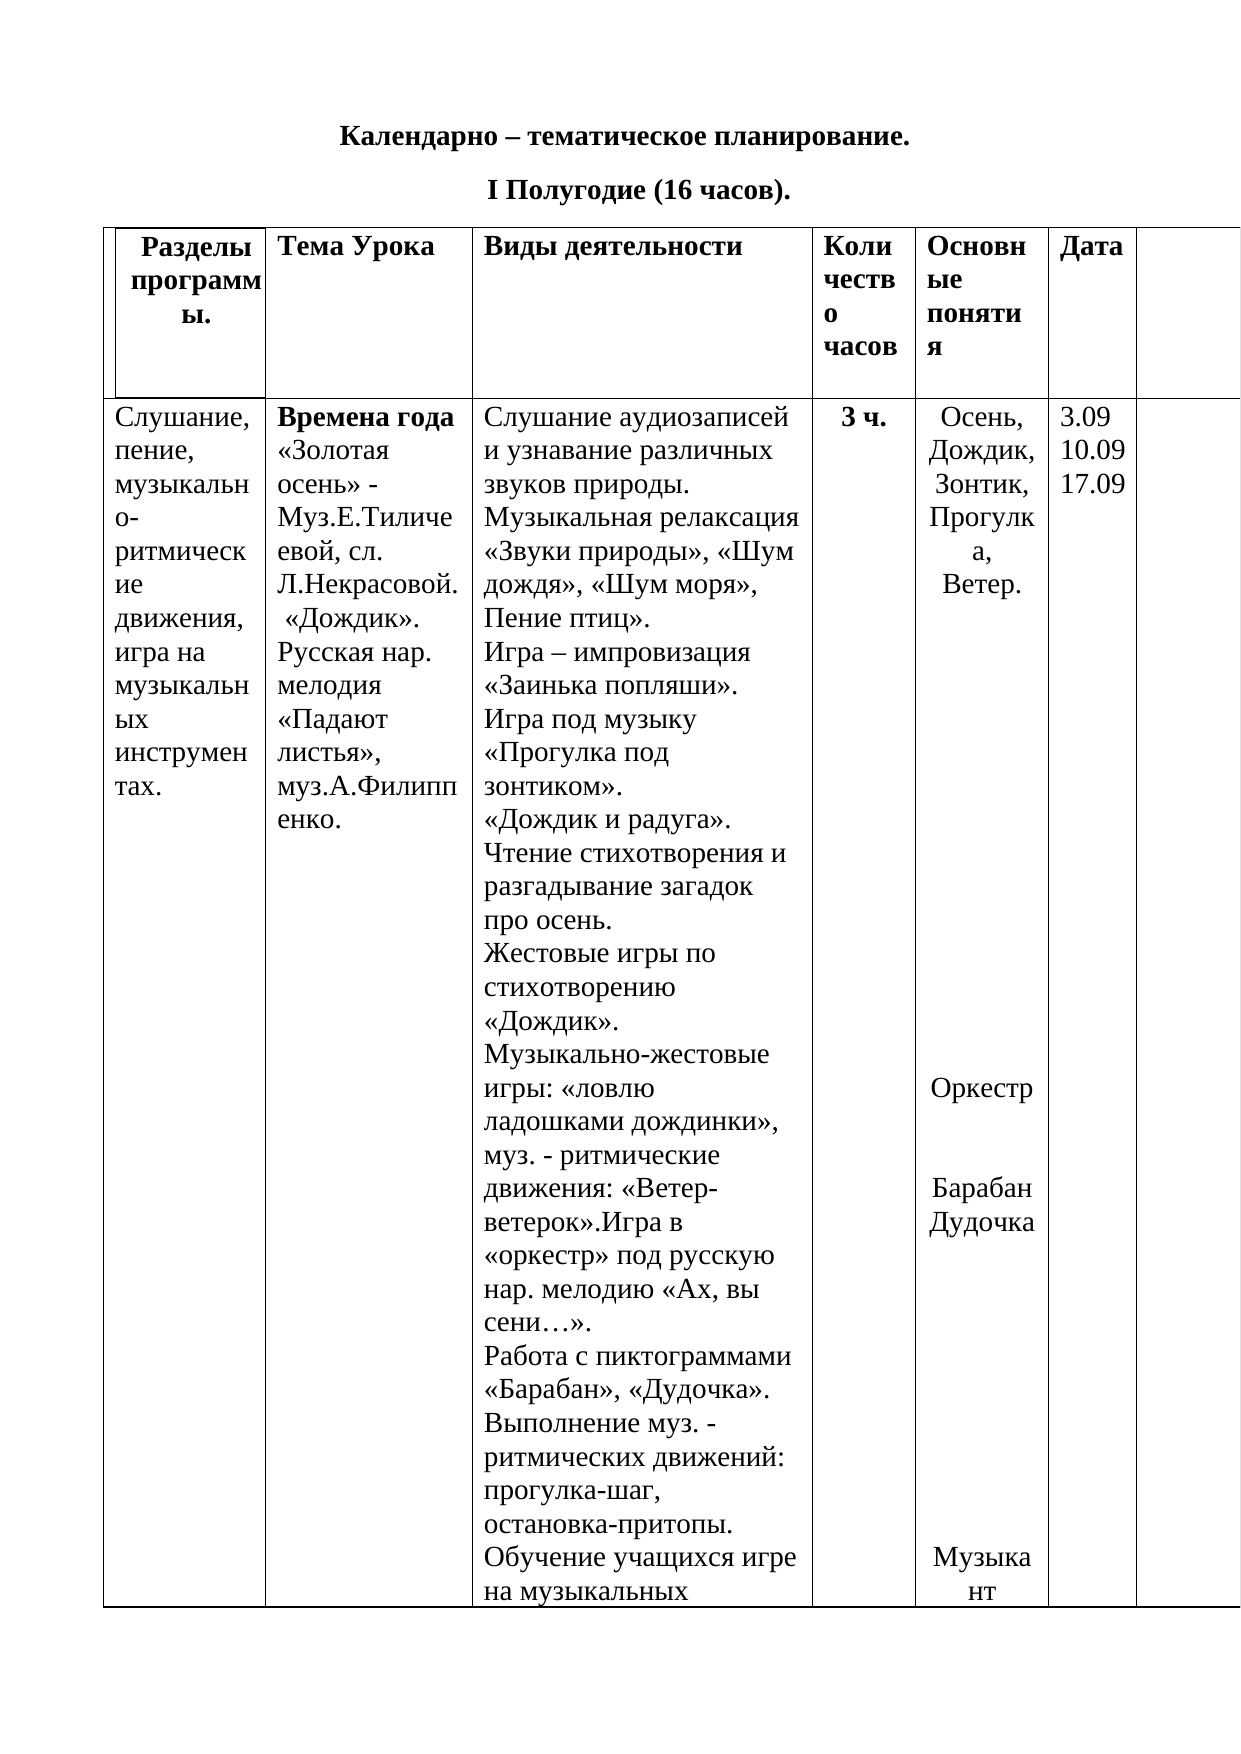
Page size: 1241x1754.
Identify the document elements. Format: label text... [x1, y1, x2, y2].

text Календарно – тематическое планирование. [266, 118, 1122, 152]
table_header [104, 228, 115, 398]
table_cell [266, 399, 472, 1606]
text I Полугодие (16 часов). [413, 172, 1122, 206]
table_header [116, 229, 265, 397]
table_header Основные понятия [916, 228, 1048, 398]
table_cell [104, 399, 265, 1606]
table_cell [1049, 399, 1136, 1606]
table_cell [1137, 399, 1240, 1606]
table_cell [813, 399, 915, 1606]
table_header Тема Урока [266, 228, 472, 398]
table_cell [916, 399, 1048, 1606]
table_header [1137, 228, 1240, 398]
table_header Количество часов [813, 228, 915, 398]
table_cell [473, 399, 812, 1606]
table_header Дата [1049, 228, 1136, 398]
table_header Виды деятельности [473, 228, 812, 398]
